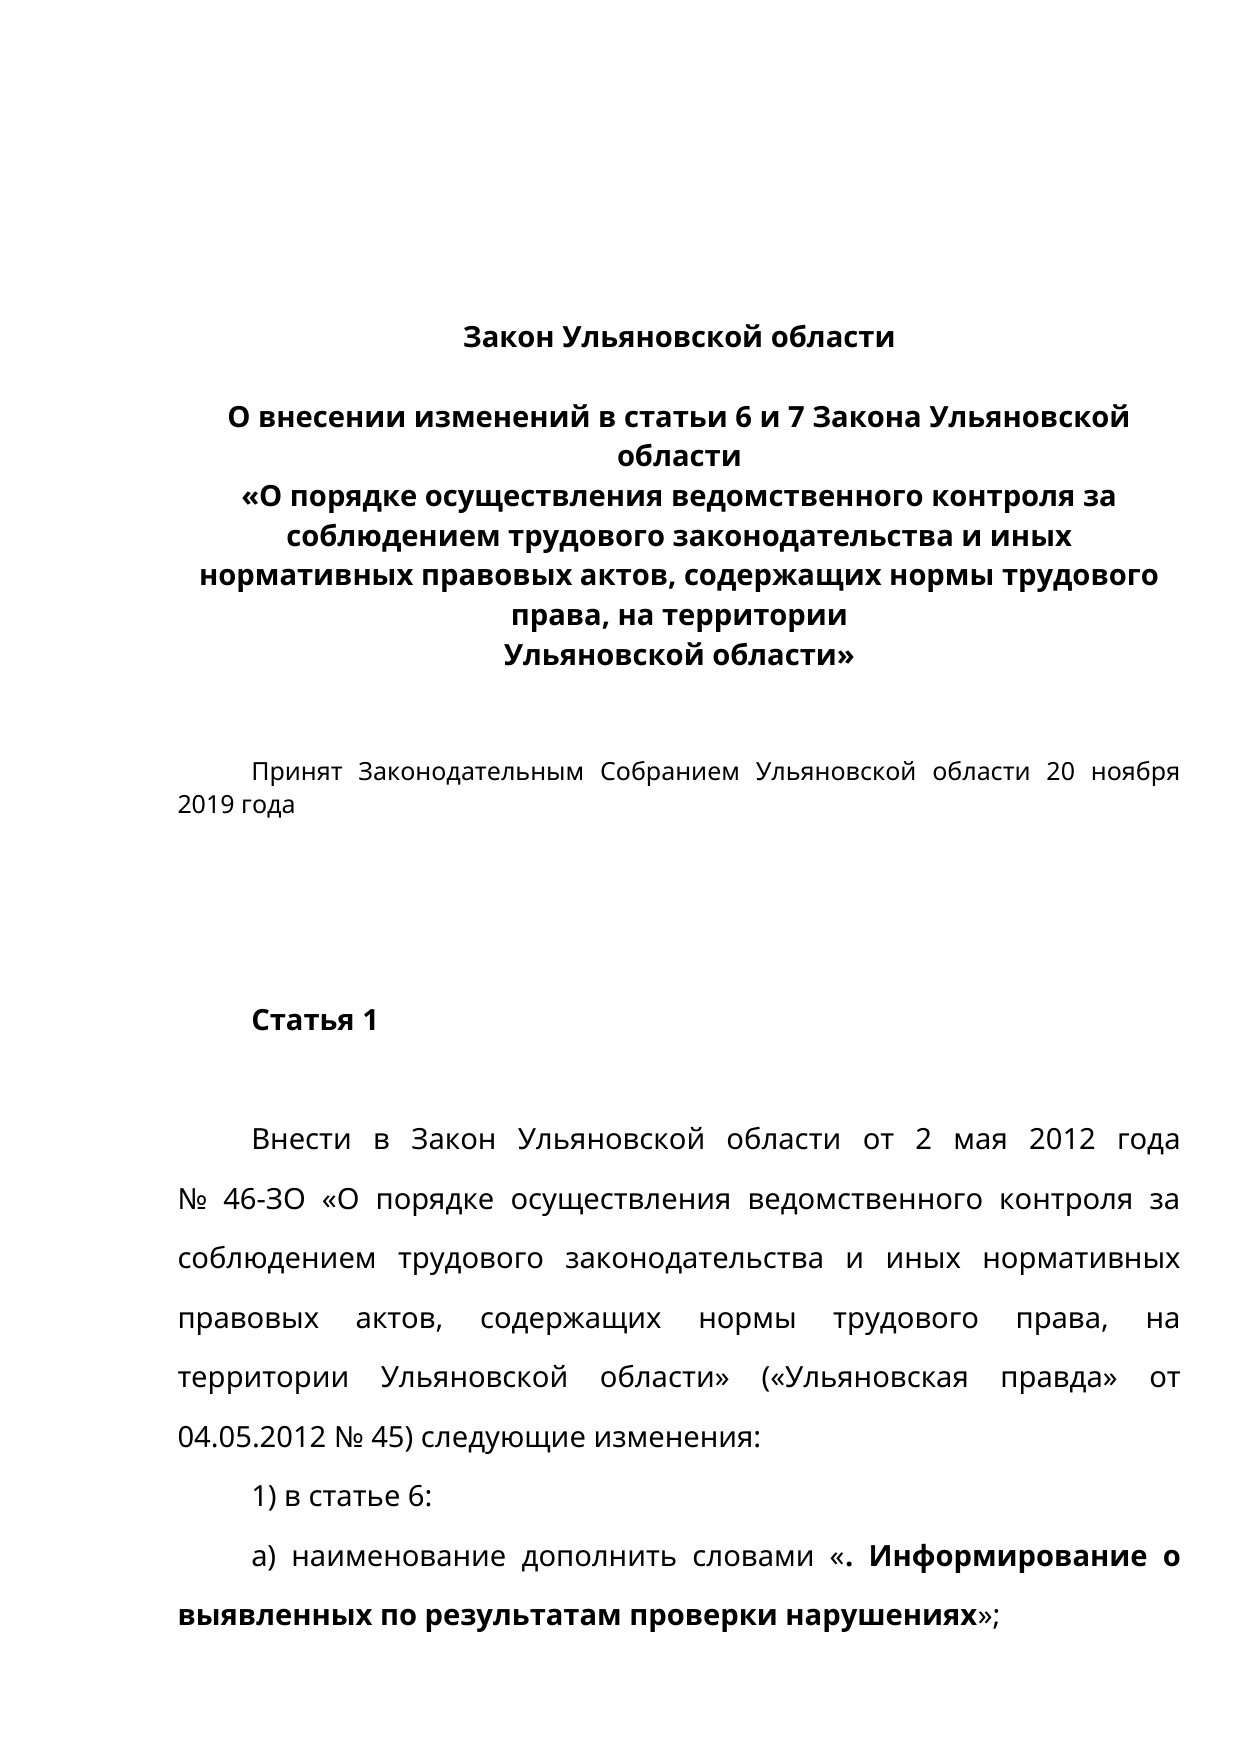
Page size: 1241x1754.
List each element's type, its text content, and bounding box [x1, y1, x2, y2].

text Принят Законодательным Собранием Ульяновской области 20 ноября 2019 года [177, 753, 1181, 821]
text О внесении изменений в статьи 6 и 7 Закона Ульяновской области [177, 396, 1181, 475]
text 1) в статье 6: [177, 1476, 1181, 1515]
text а) наименование дополнить словами «. Информирование о выявленных по результатам проверки нарушениях»; [177, 1535, 1181, 1634]
text «О порядке осуществления ведомственного контроля за соблюдением трудового законодательства и иных нормативных правовых актов, содержащих нормы трудового права, на территории [177, 475, 1181, 634]
text Статья 1 [177, 1000, 1181, 1039]
text Внести в Закон Ульяновской области от 2 мая 2012 года № 46-ЗО «О порядке осуществления ведомственного контроля за соблюдением трудового законодательства и иных нормативных правовых актов, содержащих нормы трудового права, на территории Ульяновской области» («Ульяновская правда» от 04.05.2012 № 45) следующие изменения: [177, 1119, 1181, 1456]
text Ульяновской области» [177, 634, 1181, 674]
text Закон Ульяновской области [177, 317, 1181, 356]
